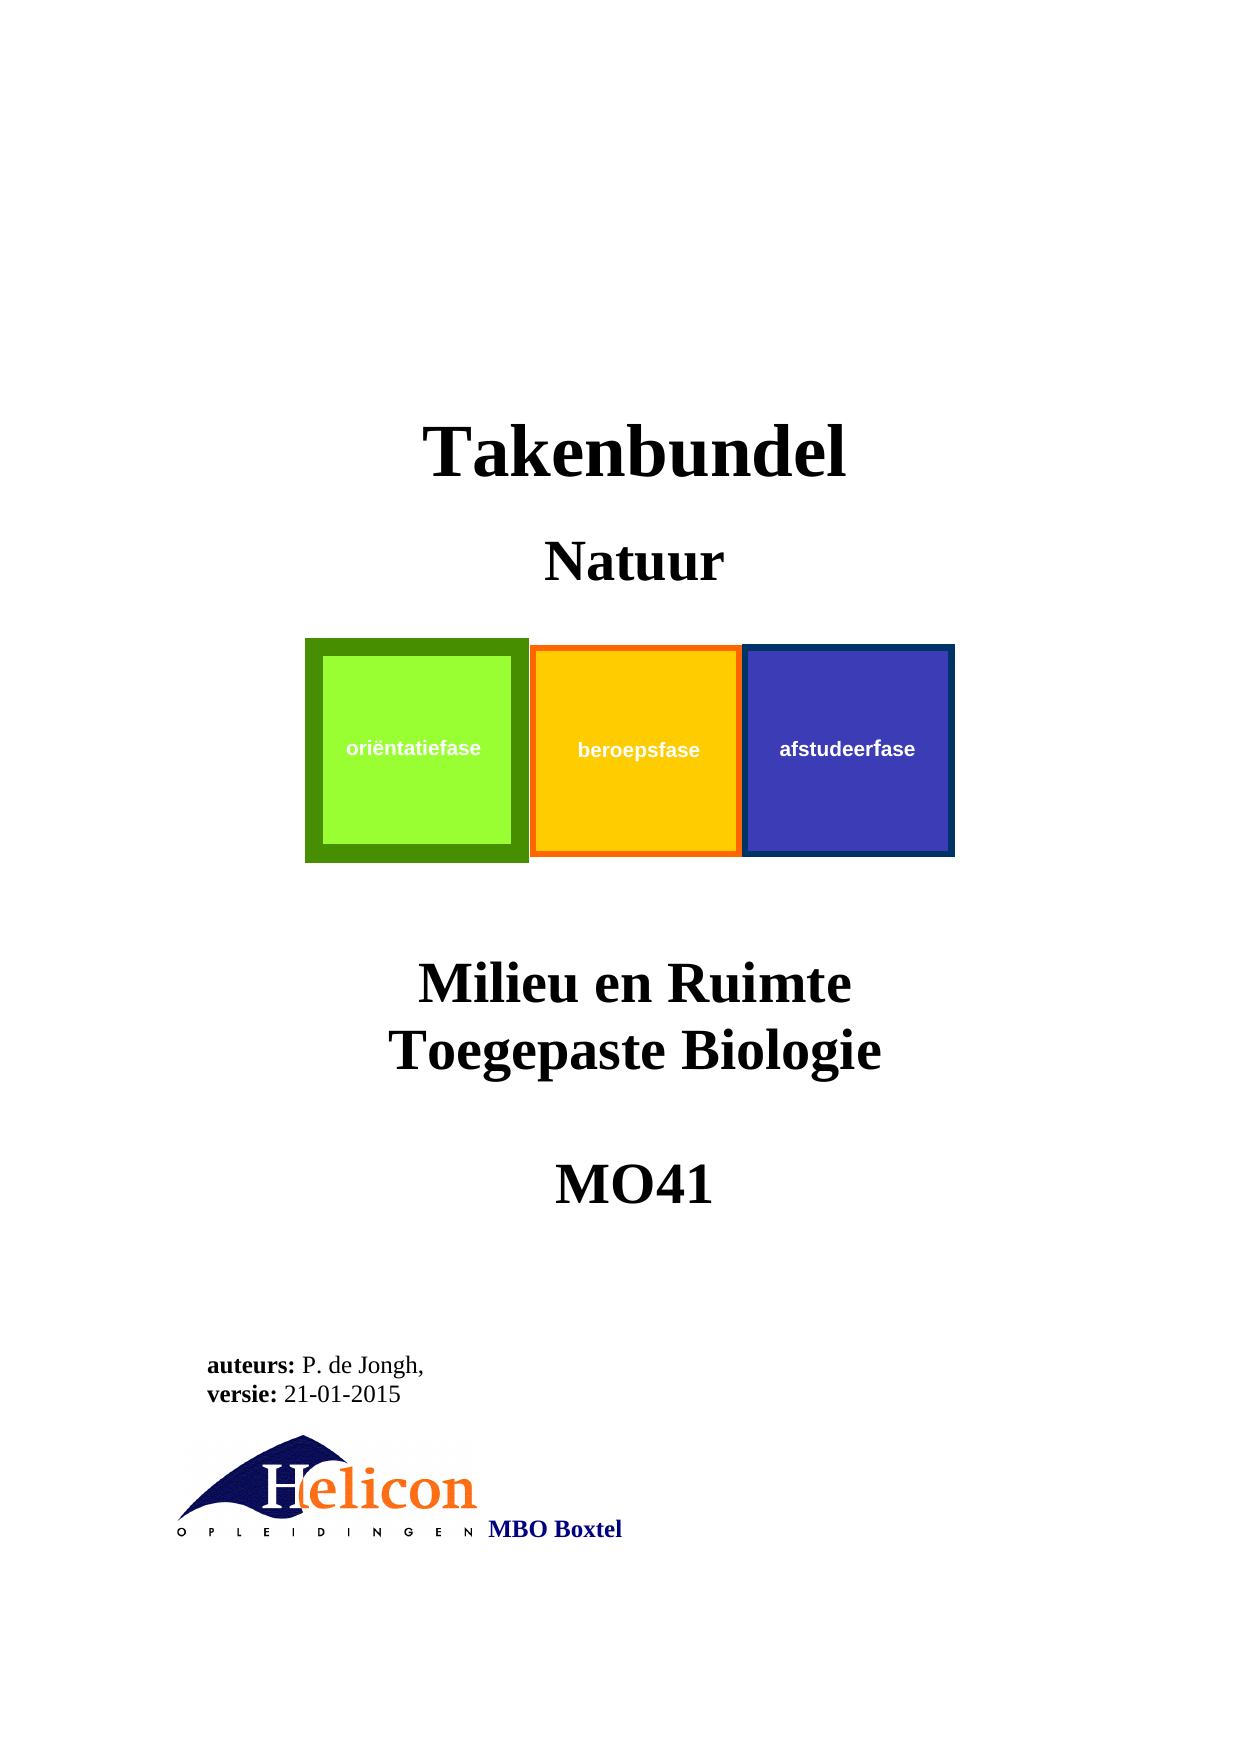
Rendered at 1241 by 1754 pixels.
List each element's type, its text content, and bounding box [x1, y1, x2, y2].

text Milieu en Ruimte [207, 948, 1063, 1015]
text MO41 [207, 1149, 1063, 1216]
subtitle auteurs: P. de Jongh, [207, 1350, 1063, 1379]
subtitle MBO Boxtel [207, 1514, 1063, 1542]
text Takenbundel [207, 406, 1063, 493]
subtitle versie: 21-01-2015 [207, 1379, 1063, 1408]
text Toegepaste Biologie [207, 1015, 1063, 1082]
text Natuur [207, 526, 1063, 593]
picture [177, 1435, 478, 1538]
